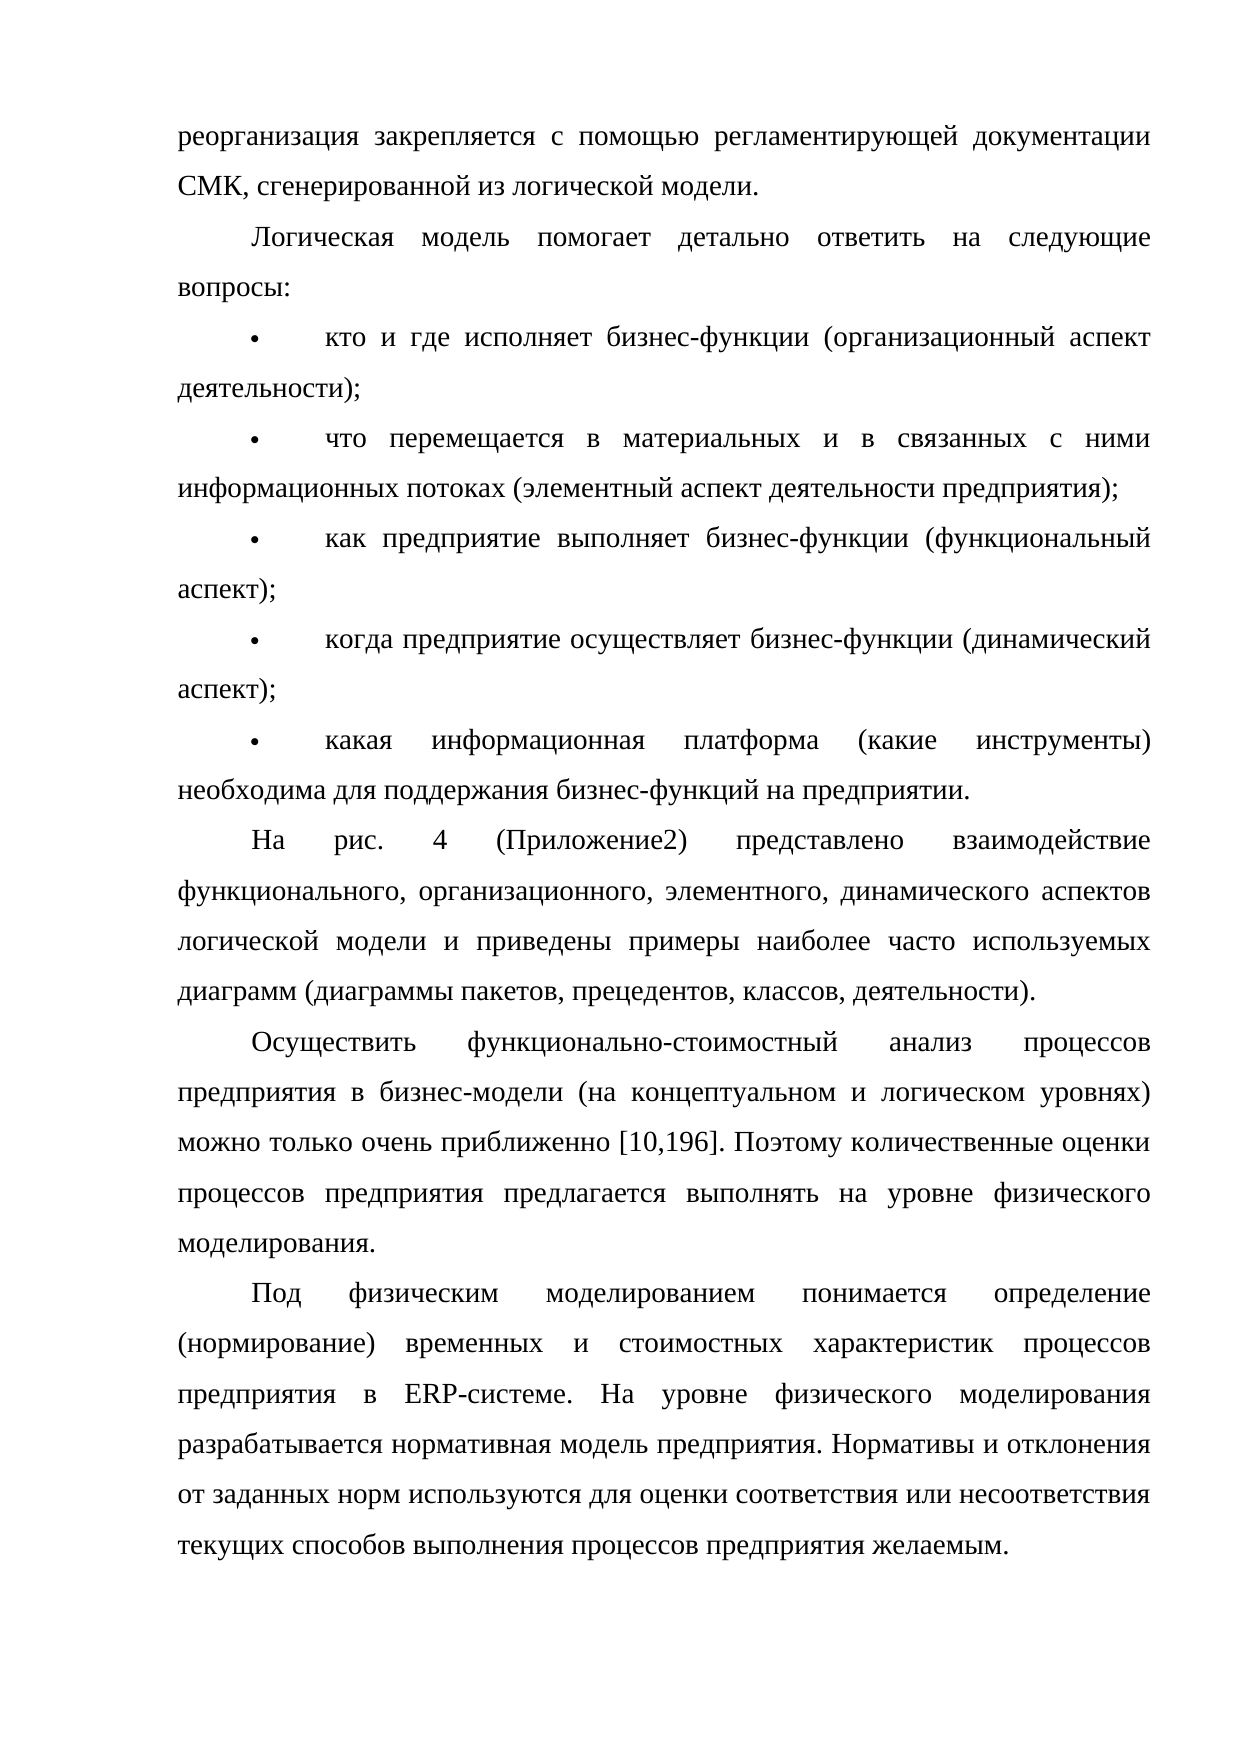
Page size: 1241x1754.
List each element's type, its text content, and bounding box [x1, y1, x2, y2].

list как предприятие выполняет бизнес-функции (функциональный аспект); [177, 521, 1152, 604]
text Логическая модель помогает детально ответить на следующие вопросы: [177, 219, 1152, 303]
list какая информационная платформа (какие инструменты) необходима для поддержания бизнес-функций на предприятии. [177, 722, 1152, 806]
list когда предприятие осуществляет бизнес-функции (динамический аспект); [177, 621, 1152, 705]
text На рис. 4 (Приложение2) представлено взаимодействие функционального, организационного, элементного, динамического аспектов логической модели и приведены примеры наиболее часто используемых диаграмм (диаграммы пакетов, прецедентов, классов, деятельности). [177, 822, 1152, 1007]
list что перемещается в материальных и в связанных с ними информационных потоках (элементный аспект деятельности предприятия); [177, 420, 1152, 504]
text Под физическим моделированием понимается определение (нормирование) временных и стоимостных характеристик процессов предприятия в ERP-системе. На уровне физического моделирования разрабатывается нормативная модель предприятия. Нормативы и отклонения от заданных норм используются для оценки соответствия или несоответствия текущих способов выполнения процессов предприятия желаемым. [177, 1275, 1152, 1560]
list кто и где исполняет бизнес-функции (организационный аспект деятельности); [177, 319, 1152, 403]
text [177, 118, 1152, 202]
text Осуществить функционально-стоимостный анализ процессов предприятия в бизнес-модели (на концептуальном и логическом уровнях) можно только очень приближенно [10,196]. Поэтому количественные оценки процессов предприятия предлагается выполнять на уровне физического моделирования. [177, 1024, 1152, 1258]
